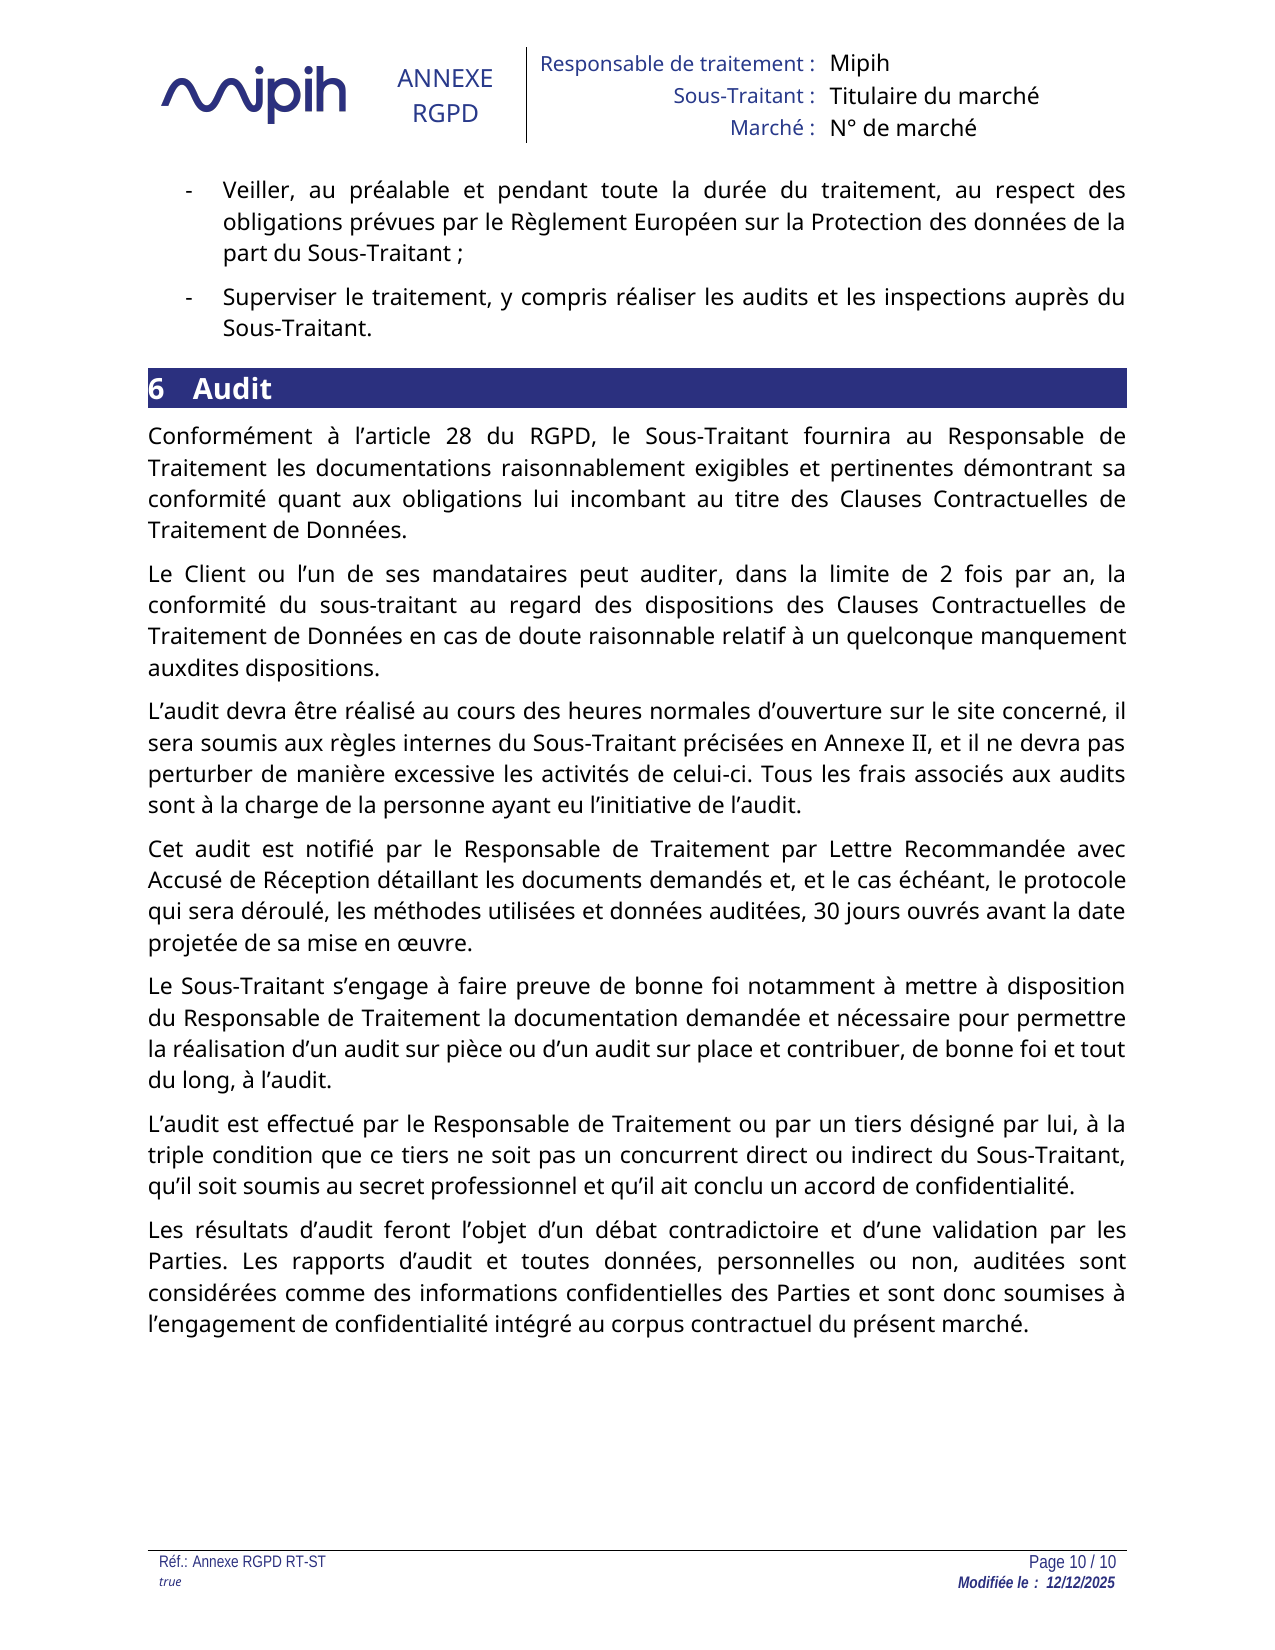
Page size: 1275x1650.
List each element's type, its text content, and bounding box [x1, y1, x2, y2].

subtitle Audit [148, 368, 1127, 408]
list Veiller, au préalable et pendant toute la durée du traitement, au respect des obligations prévues par le Règlement Européen sur la Protection des données de la part du Sous-Traitant ; [185, 174, 1127, 268]
text Cet audit est notifié par le Responsable de Traitement par Lettre Recommandée avec Accusé de Réception détaillant les documents demandés et, et le cas échéant, le protocole qui sera déroulé, les méthodes utilisées et données auditées, 30 jours ouvrés avant la date projetée de sa mise en œuvre. [148, 833, 1127, 958]
text Conformément à l’article 28 du RGPD, le Sous-Traitant fournira au Responsable de Traitement les documentations raisonnablement exigibles et pertinentes démontrant sa conformité quant aux obligations lui incombant au titre des Clauses Contractuelles de Traitement de Données. [148, 420, 1127, 545]
picture [161, 66, 346, 124]
text Les résultats d’audit feront l’objet d’un débat contradictoire et d’une validation par les Parties. Les rapports d’audit et toutes données, personnelles ou non, auditées sont considérées comme des informations confidentielles des Parties et sont donc soumises à l’engagement de confidentialité intégré au corpus contractuel du présent marché. [148, 1214, 1127, 1339]
text Le Client ou l’un de ses mandataires peut auditer, dans la limite de 2 fois par an, la conformité du sous-traitant au regard des dispositions des Clauses Contractuelles de Traitement de Données en cas de doute raisonnable relatif à un quelconque manquement auxdites dispositions. [148, 558, 1127, 683]
text L’audit devra être réalisé au cours des heures normales d’ouverture sur le site concerné, il sera soumis aux règles internes du Sous-Traitant précisées en Annexe II, et il ne devra pas perturber de manière excessive les activités de celui-ci. Tous les frais associés aux audits sont à la charge de la personne ayant eu l’initiative de l’audit. [148, 695, 1127, 820]
list Superviser le traitement, y compris réaliser les audits et les inspections auprès du Sous-Traitant. [185, 281, 1127, 343]
text Le Sous-Traitant s’engage à faire preuve de bonne foi notamment à mettre à disposition du Responsable de Traitement la documentation demandée et nécessaire pour permettre la réalisation d’un audit sur pièce ou d’un audit sur place et contribuer, de bonne foi et tout du long, à l’audit. [148, 970, 1127, 1095]
text L’audit est effectué par le Responsable de Traitement ou par un tiers désigné par lui, à la triple condition que ce tiers ne soit pas un concurrent direct ou indirect du Sous-Traitant, qu’il soit soumis au secret professionnel et qu’il ait conclu un accord de confidentialité. [148, 1108, 1127, 1202]
